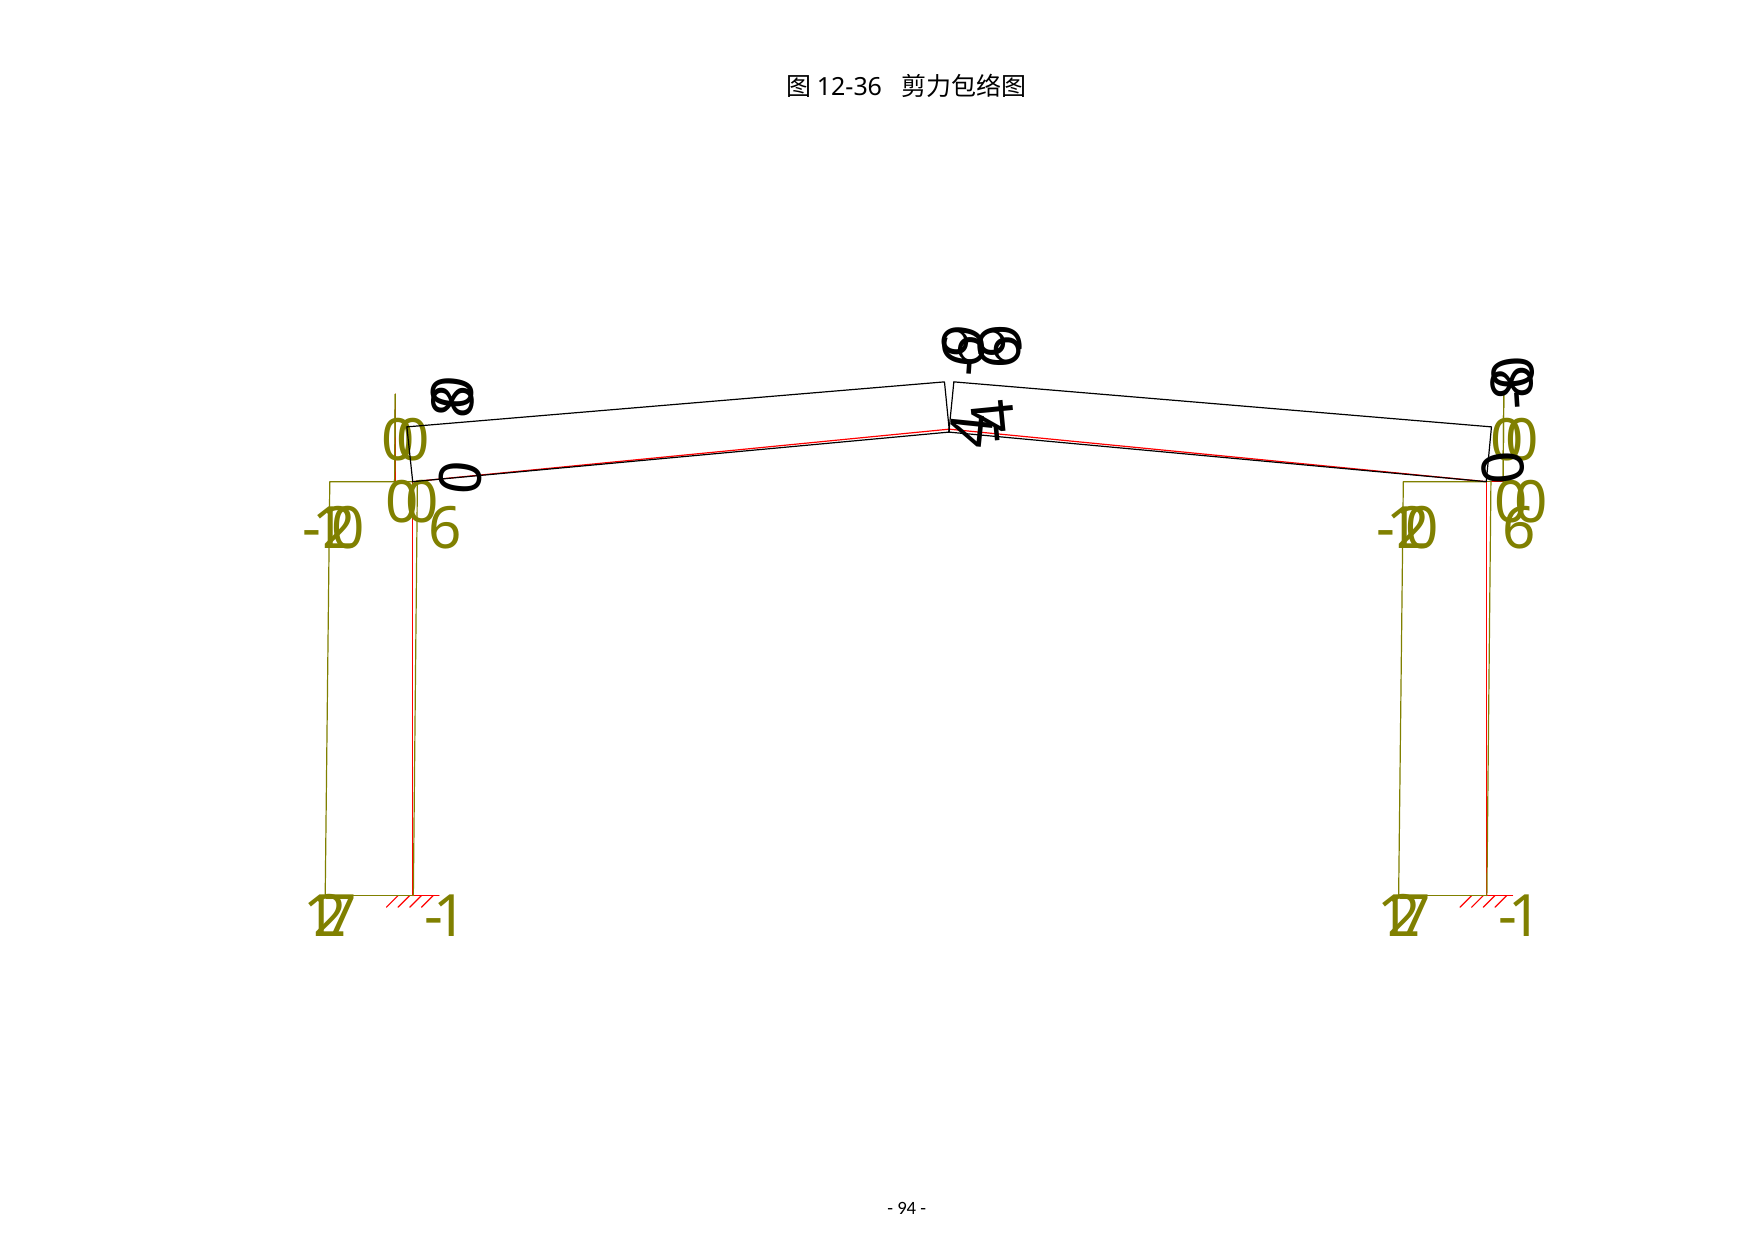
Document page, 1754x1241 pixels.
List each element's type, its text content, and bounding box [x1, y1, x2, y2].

text 图12-36 剪力包络图 [148, 61, 1665, 108]
